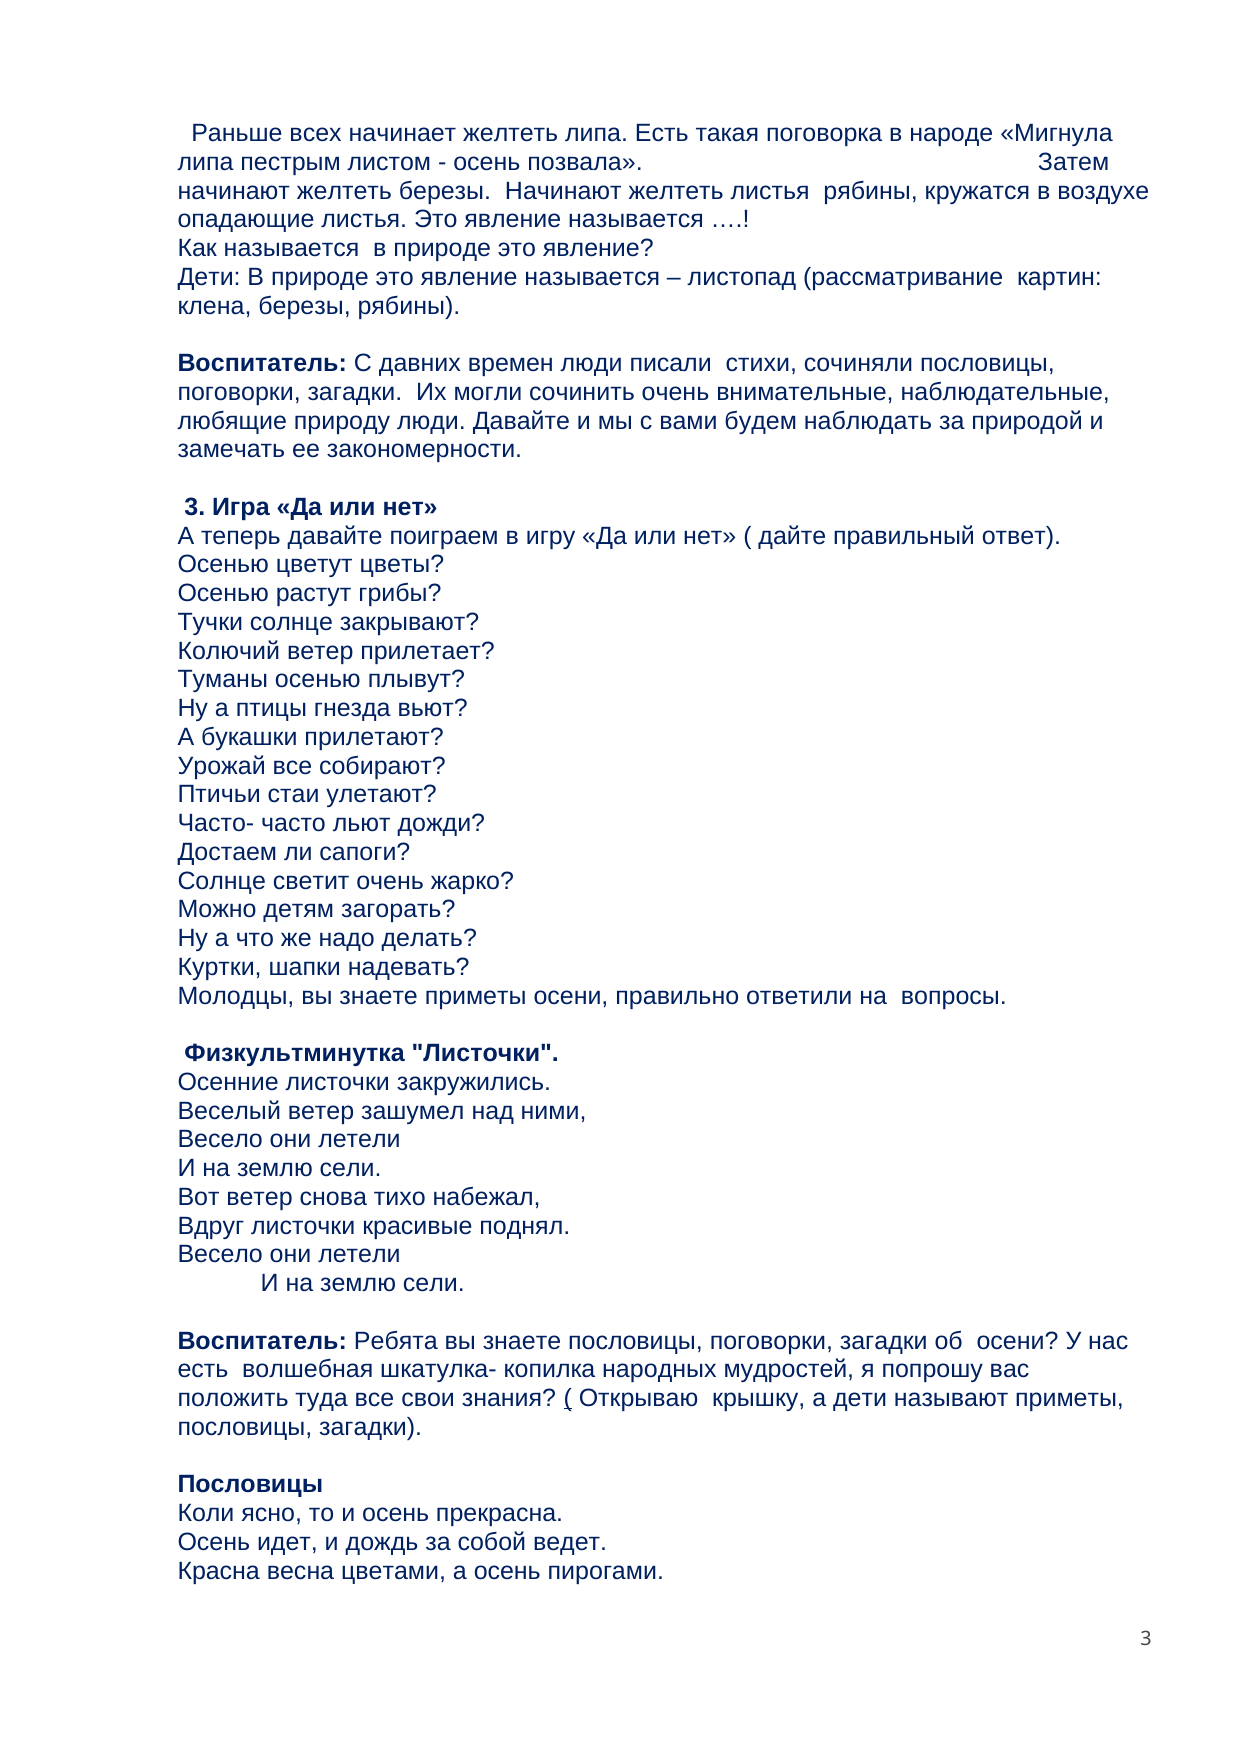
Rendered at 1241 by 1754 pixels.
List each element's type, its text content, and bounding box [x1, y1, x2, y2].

text Физкультминутка "Листочки". [177, 1038, 1152, 1067]
text Тучки солнце закрывают? [177, 607, 1152, 636]
text Воспитатель: С давних времен люди писали стихи, сочиняли пословицы, поговорки, загадки. Их могли сочинить очень внимательные, наблюдательные, любящие природу люди. Давайте и мы с вами будем наблюдать за природой и замечать ее закономерности. [177, 348, 1152, 463]
text Вдруг листочки красивые поднял. [177, 1211, 1152, 1239]
text А теперь давайте поиграем в игру «Да или нет» ( дайте правильный ответ). [177, 521, 1152, 549]
text Веселый ветер зашумел над ними, [177, 1096, 1152, 1124]
text Осенние листочки закружились. [177, 1067, 1152, 1096]
text Молодцы, вы знаете приметы осени, правильно ответили на вопросы. [177, 981, 1152, 1009]
text Можно детям загорать? [177, 894, 1152, 923]
text Как называется в природе это явление? [177, 233, 1152, 262]
text Раньше всех начинает желтеть липа. Есть такая поговорка в народе «Мигнула липа пестрым листом - осень позвала». Затем начинают желтеть березы. Начинают желтеть листья рябины, кружатся в воздухе опадающие листья. Это явление называется ….! [177, 118, 1152, 233]
text Ну а что же надо делать? [177, 923, 1152, 952]
text Весело они летели [177, 1124, 1152, 1153]
text Солнце светит очень жарко? [177, 866, 1152, 894]
text Ну а птицы гнезда вьют? [177, 693, 1152, 722]
text Воспитатель: Ребята вы знаете пословицы, поговорки, загадки об осени? У нас есть волшебная шкатулка- копилка народных мудростей, я попрошу вас положить туда все свои знания? ( Открываю крышку, а дети называют приметы, пословицы, загадки). [177, 1326, 1152, 1441]
text Достаем ли сапоги? [177, 837, 1152, 866]
text Коли ясно, то и осень прекрасна. [177, 1498, 1152, 1527]
text Туманы осенью плывут? [177, 664, 1152, 693]
text Часто- часто льют дожди? [177, 808, 1152, 837]
text 3. Игра «Да или нет» [177, 492, 1152, 521]
text Птичьи стаи улетают? [177, 779, 1152, 808]
text Куртки, шапки надевать? [177, 952, 1152, 981]
text Колючий ветер прилетает? [177, 636, 1152, 664]
text Осенью растут грибы? [177, 578, 1152, 607]
text Весело они летели [177, 1239, 1152, 1268]
text Осенью цветут цветы? [177, 549, 1152, 578]
text Дети: В природе это явление называется – листопад (рассматривание картин: клена, березы, рябины). [177, 262, 1152, 319]
text И на землю сели. [177, 1268, 1152, 1297]
text И на землю сели. [177, 1153, 1152, 1182]
text Вот ветер снова тихо набежал, [177, 1182, 1152, 1211]
text А букашки прилетают? [177, 722, 1152, 751]
text Красна весна цветами, а осень пирогами. [177, 1556, 1152, 1584]
text Урожай все собирают? [177, 751, 1152, 779]
text Осень идет, и дождь за собой ведет. [177, 1527, 1152, 1556]
text Пословицы [177, 1469, 1152, 1498]
